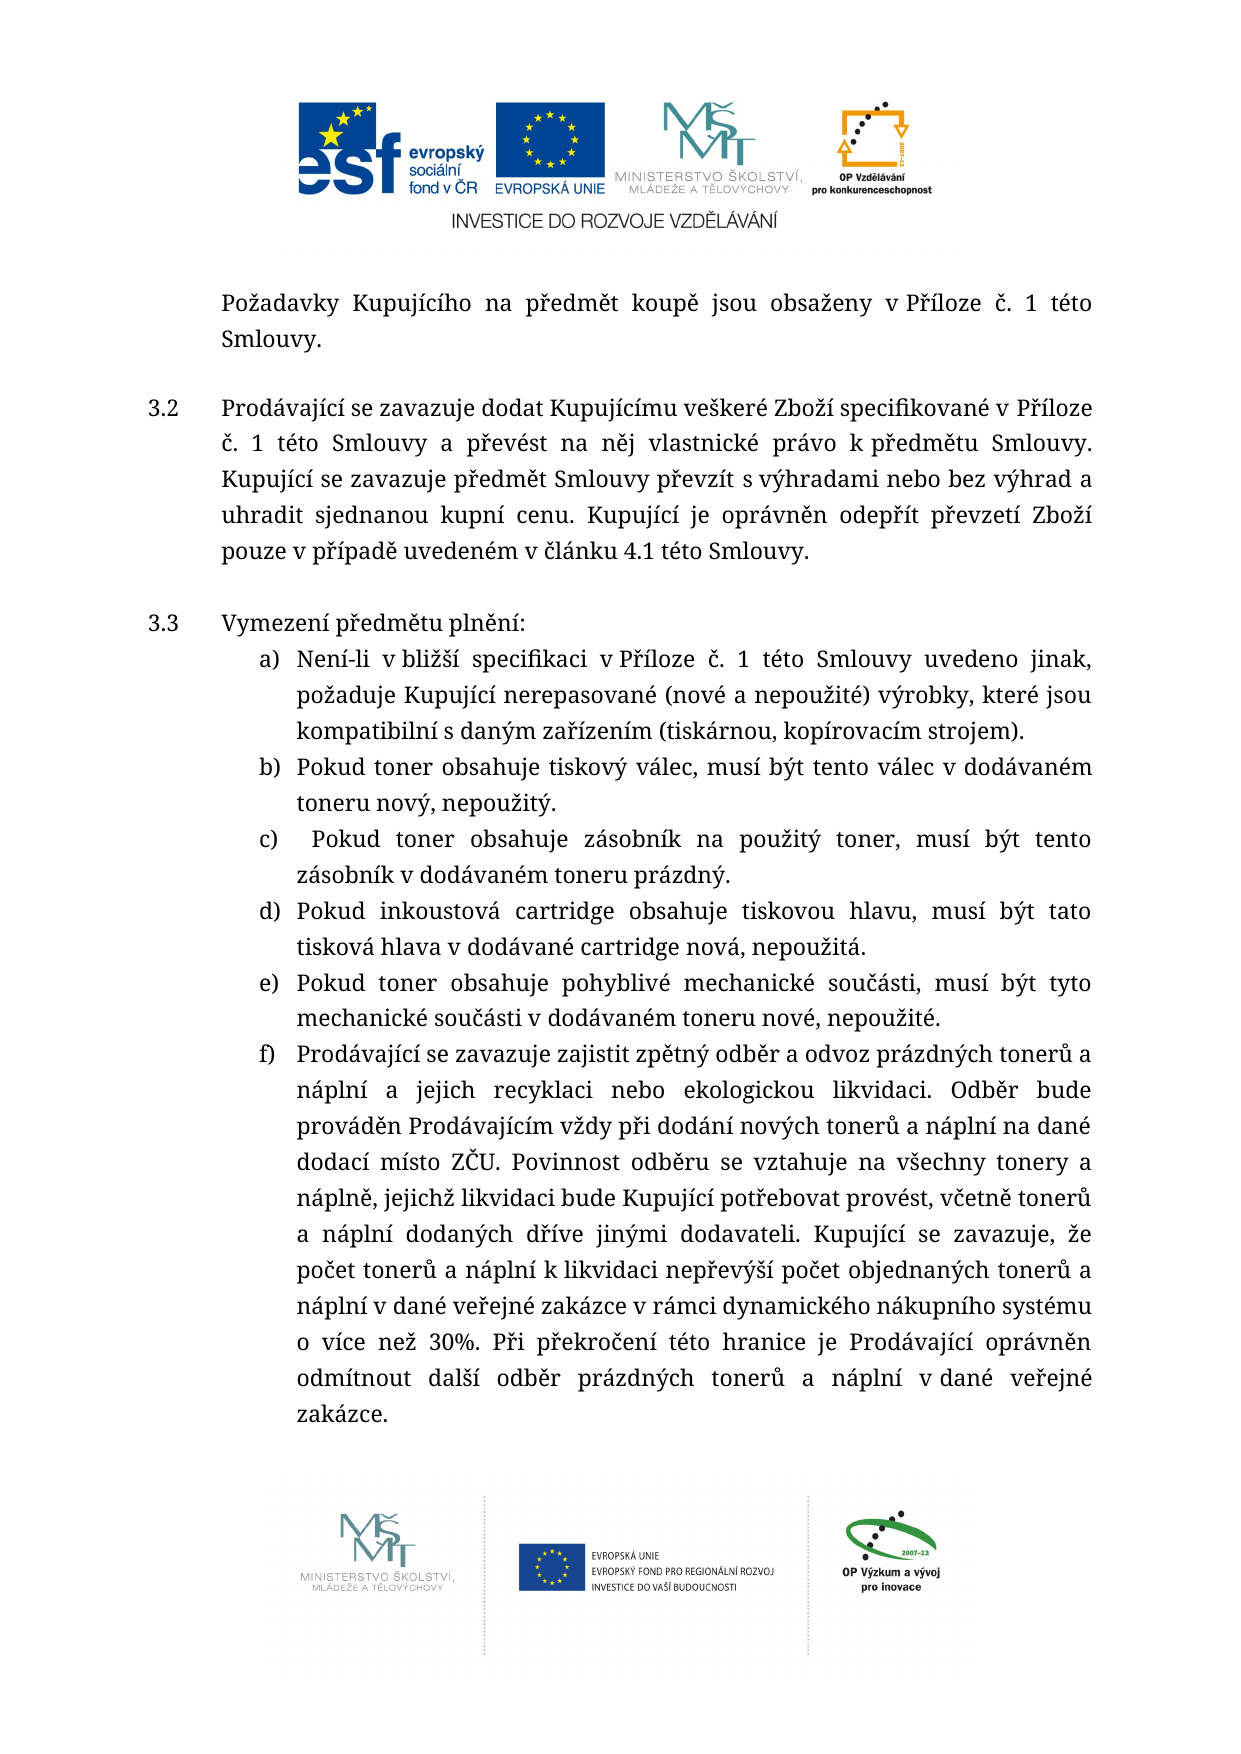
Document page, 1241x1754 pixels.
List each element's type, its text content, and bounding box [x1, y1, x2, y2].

picture [265, 73, 975, 251]
list Pokud inkoustová cartridge obsahuje tiskovou hlavu, musí být tato tisková hlava v dodávané cartridge nová, nepoužitá. [259, 894, 1093, 962]
list Pokud toner obsahuje tiskový válec, musí být tento válec v dodávaném toneru nový, nepoužitý. [259, 751, 1093, 818]
list Není-li v bližší specifikaci v Příloze č. 1 této Smlouvy uvedeno jinak, požaduje Kupující nerepasované (nové a nepoužité) výrobky, které jsou kompatibilní s daným zařízením (tiskárnou, kopírovacím strojem). [259, 643, 1093, 746]
picture [265, 1470, 975, 1681]
text Požadavky Kupujícího na předmět koupě jsou obsaženy v Příloze č. 1 této Smlouvy. [221, 287, 1093, 354]
text 3.2 Prodávající se zavazuje dodat Kupujícímu veškeré Zboží specifikované v Příloze č. 1 této Smlouvy a převést na něj vlastnické právo k předmětu Smlouvy. Kupující se zavazuje předmět Smlouvy převzít s výhradami nebo bez výhrad a uhradit sjednanou kupní cenu. Kupující je oprávněn odepřít převzetí Zboží pouze v případě uvedeném v článku 4.1 této Smlouvy. [148, 391, 1093, 566]
list Pokud toner obsahuje pohyblivé mechanické součásti, musí být tyto mechanické součásti v dodávaném toneru nové, nepoužité. [259, 966, 1093, 1034]
list Prodávající se zavazuje zajistit zpětný odběr a odvoz prázdných tonerů a náplní a jejich recyklaci nebo ekologickou likvidaci. Odběr bude prováděn Prodávajícím vždy při dodání nových tonerů a náplní na dané dodací místo ZČU. Povinnost odběru se vztahuje na všechny tonery a náplně, jejichž likvidaci bude Kupující potřebovat provést, včetně tonerů a náplní dodaných dříve jinými dodavateli. Kupující se zavazuje, že počet tonerů a náplní k likvidaci nepřevýší počet objednaných tonerů a náplní v dané veřejné zakázce v rámci dynamického nákupního systému o více než 30%. Při překročení této hranice je Prodávající oprávněn odmítnout další odběr prázdných tonerů a náplní v dané veřejné zakázce. [259, 1038, 1093, 1429]
list Pokud toner obsahuje zásobník na použitý toner, musí být tento zásobník v dodávaném toneru prázdný. [259, 823, 1093, 890]
text 3.3 Vymezení předmětu plnění: [148, 607, 1093, 638]
